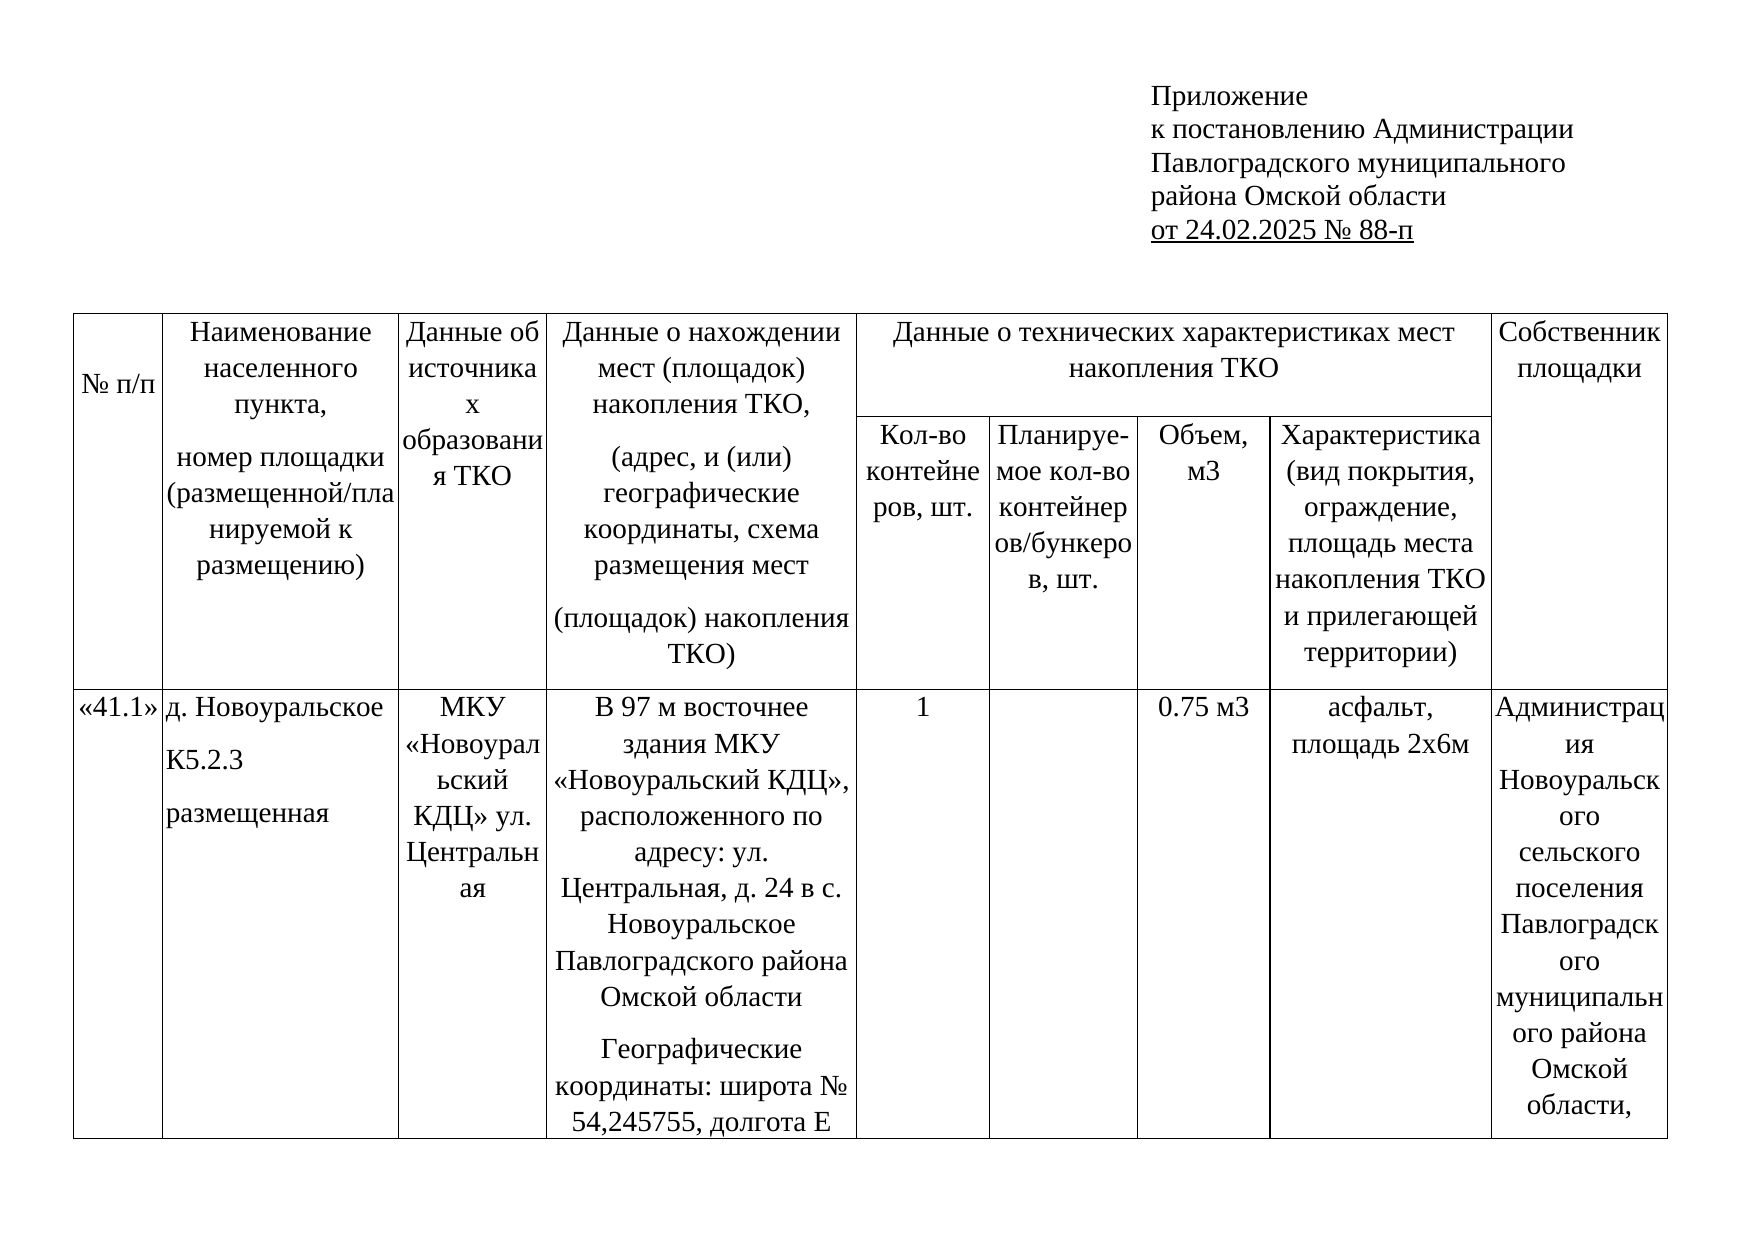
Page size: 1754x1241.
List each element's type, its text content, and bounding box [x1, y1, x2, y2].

table_cell «41.1» [74, 690, 162, 1137]
text от 24.02.2025 № 88-п [1151, 212, 1636, 246]
text района Омской области [1151, 178, 1636, 212]
table_cell Планируе-мое кол-во контейнеров/бункеров, шт. [990, 417, 1137, 688]
table_header Данные о технических характеристиках мест накопления ТКО [857, 314, 1491, 416]
table_header Данные о нахождении мест (площадок) накопления ТКО, (адрес, и (или) географические координаты, схема размещения мест (площадок) накопления ТКО) [547, 314, 856, 688]
table_cell [990, 690, 1137, 1137]
table_cell Кол-во контейнеров, шт. [857, 417, 989, 688]
table_header Данные об источниках образования ТКО [399, 314, 546, 688]
table_header Наименование населенного пункта, номер площадки (размещенной/планируемой к размещению) [163, 314, 398, 688]
text к постановлению Администрации Павлоградского муниципального [1151, 111, 1636, 178]
table_cell асфальт, площадь 2х6м [1271, 690, 1491, 1137]
table_cell 0.75 м3 [1138, 690, 1269, 1137]
table_cell д. Новоуральское К5.2.3 размещенная [163, 690, 398, 1137]
table_header № п/п [74, 314, 162, 688]
table_cell Характеристика (вид покрытия, ограждение, площадь места накопления ТКО и прилегающей территории) [1271, 417, 1491, 688]
table_cell В 97 м восточнее здания МКУ «Новоуральский КДЦ», расположенного по адресу: ул. Центральная, д. 24 в с. Новоуральское Павлоградского района Омской области Географические координаты: широта № 54,245755, долгота Е 74,209966 [547, 690, 856, 1137]
table_cell 1 [857, 690, 989, 1137]
table_cell МКУ «Новоуральский КДЦ» ул. Центральная [399, 690, 546, 1137]
table_header Собственник площадки [1492, 314, 1667, 688]
table_cell Администрация Новоуральского сельского поселения Павлоградского муниципального района Омской области, ИНН 5529004661, ОГРН 1055515026599» [1492, 690, 1667, 1137]
table_cell Объем, м3 [1138, 417, 1269, 688]
text Приложение [1151, 78, 1636, 111]
